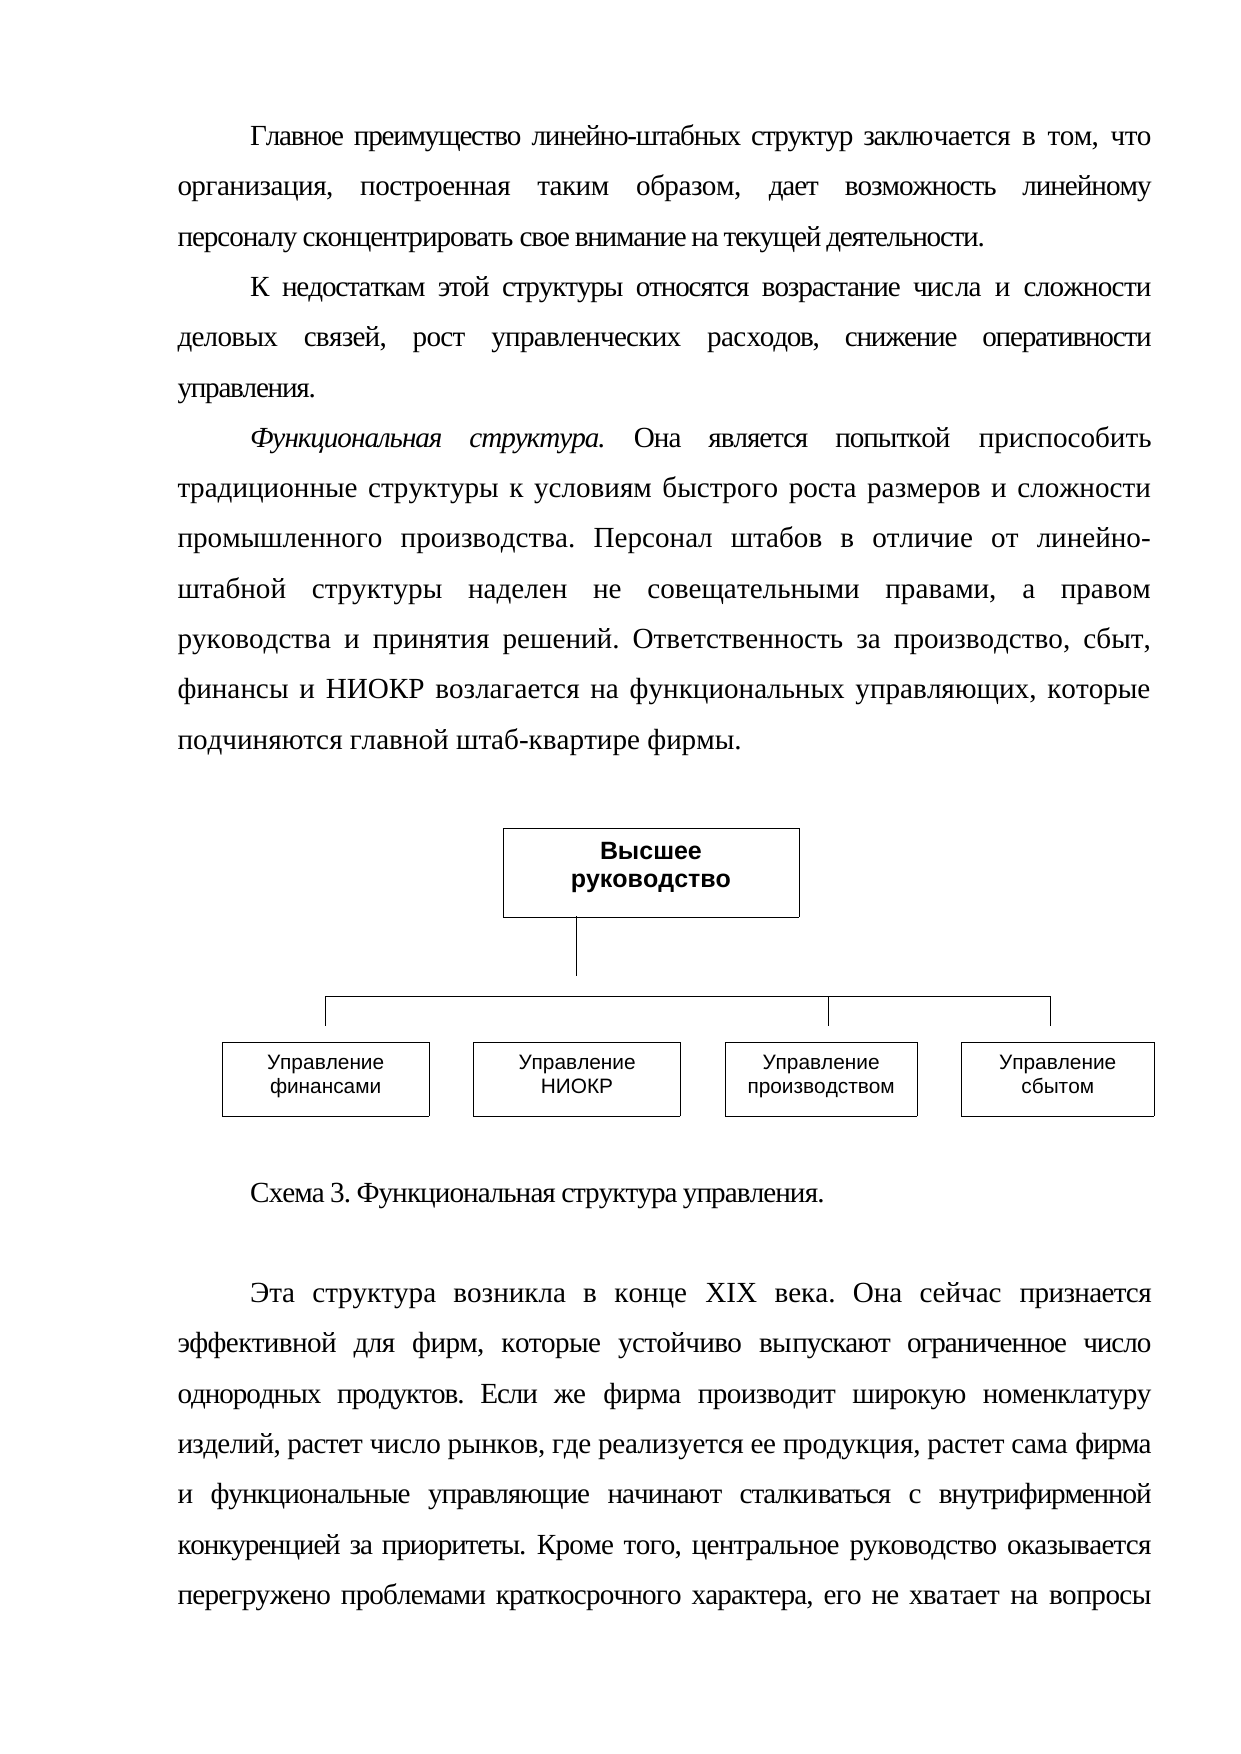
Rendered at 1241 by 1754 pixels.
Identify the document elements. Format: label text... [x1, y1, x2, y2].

text К недостаткам этой структуры относятся возрастание числа и сложности деловых связей, рост управленческих расходов, снижение оперативности управления. [177, 269, 1152, 403]
text Главное преимущество линейно-штабных структур заключается в том, что организация, построенная таким образом, дает возможность линейному персоналу сконцентрировать свое внимание на текущей деятельности. [177, 118, 1152, 252]
text Функциональная структура. Она является попыткой приспособить традиционные структуры к условиям быстрого роста размеров и сложности промышленного производства. Персонал штабов в отличие от линейно-штабной структуры наделен не совещательными правами, а правом руководства и принятия решений. Ответственность за производство, сбыт, финансы и НИОКР возлагается на функциональных управляющих, которые подчиняются главной штаб-квартире фирмы. [177, 420, 1152, 755]
text Схема 3. Функциональная структура управления. [177, 1175, 1152, 1208]
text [177, 1275, 1152, 1611]
